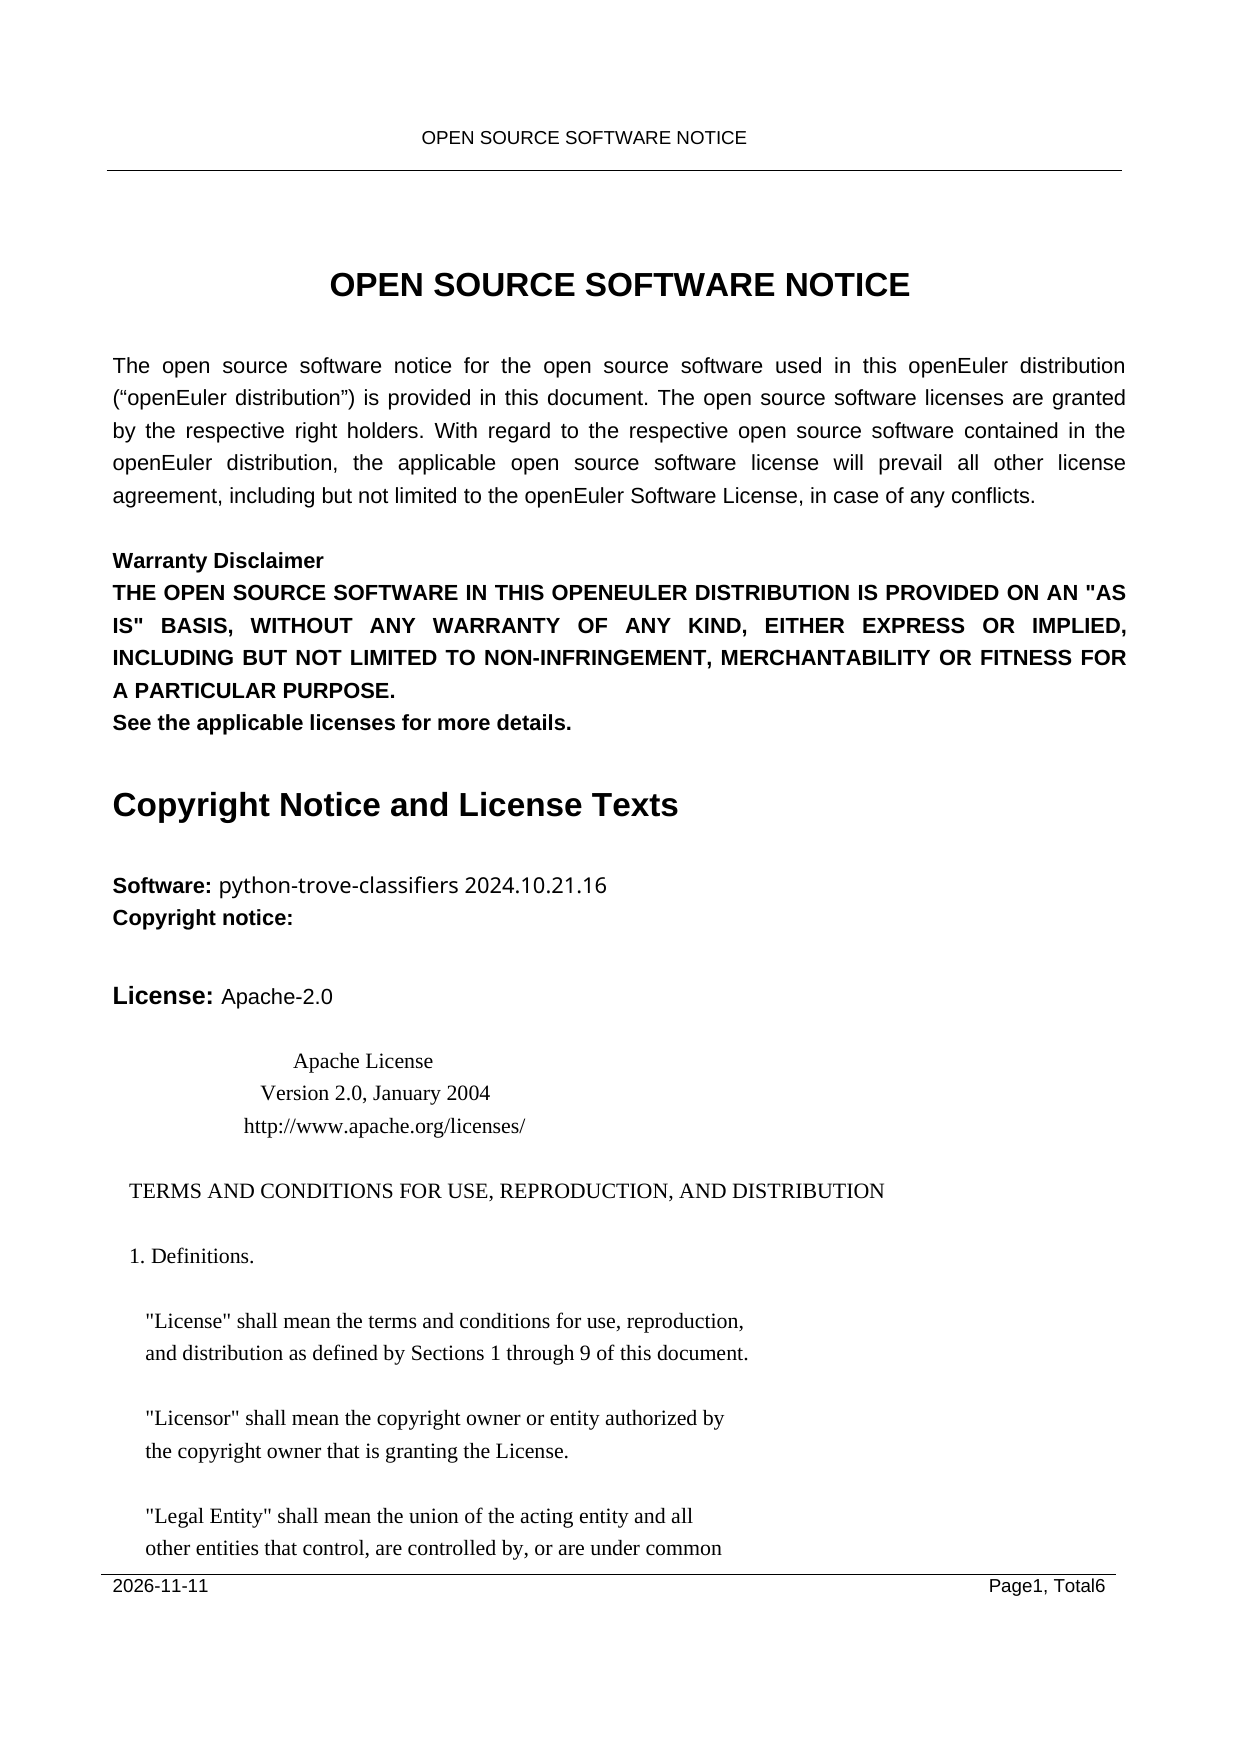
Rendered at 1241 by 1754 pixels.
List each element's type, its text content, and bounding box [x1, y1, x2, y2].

text License: Apache-2.0 [112, 979, 1128, 1012]
text Copyright notice: [112, 901, 1128, 934]
text The open source software notice for the open source software used in this openEuler distribution (“openEuler distribution”) is provided in this document. The open source software licenses are granted by the respective right holders. With regard to the respective open source software contained in the openEuler distribution, the applicable open source software license will prevail all other license agreement, including but not limited to the openEuler Software License, in case of any conflicts. [112, 349, 1128, 511]
text Warranty Disclaimer [112, 544, 1128, 576]
text Copyright Notice and License Texts [112, 771, 1128, 836]
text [112, 1012, 1128, 1564]
title Software: python-trove-classifiers 2024.10.21.16 [112, 869, 1128, 901]
text OPEN SOURCE SOFTWARE NOTICE [112, 251, 1128, 316]
text THE OPEN SOURCE SOFTWARE IN THIS OPENEULER DISTRIBUTION IS PROVIDED ON AN "AS IS" BASIS, WITHOUT ANY WARRANTY OF ANY KIND, EITHER EXPRESS OR IMPLIED, INCLUDING BUT NOT LIMITED TO NON-INFRINGEMENT, MERCHANTABILITY OR FITNESS FOR A PARTICULAR PURPOSE. See the applicable licenses for more details. [112, 576, 1128, 739]
